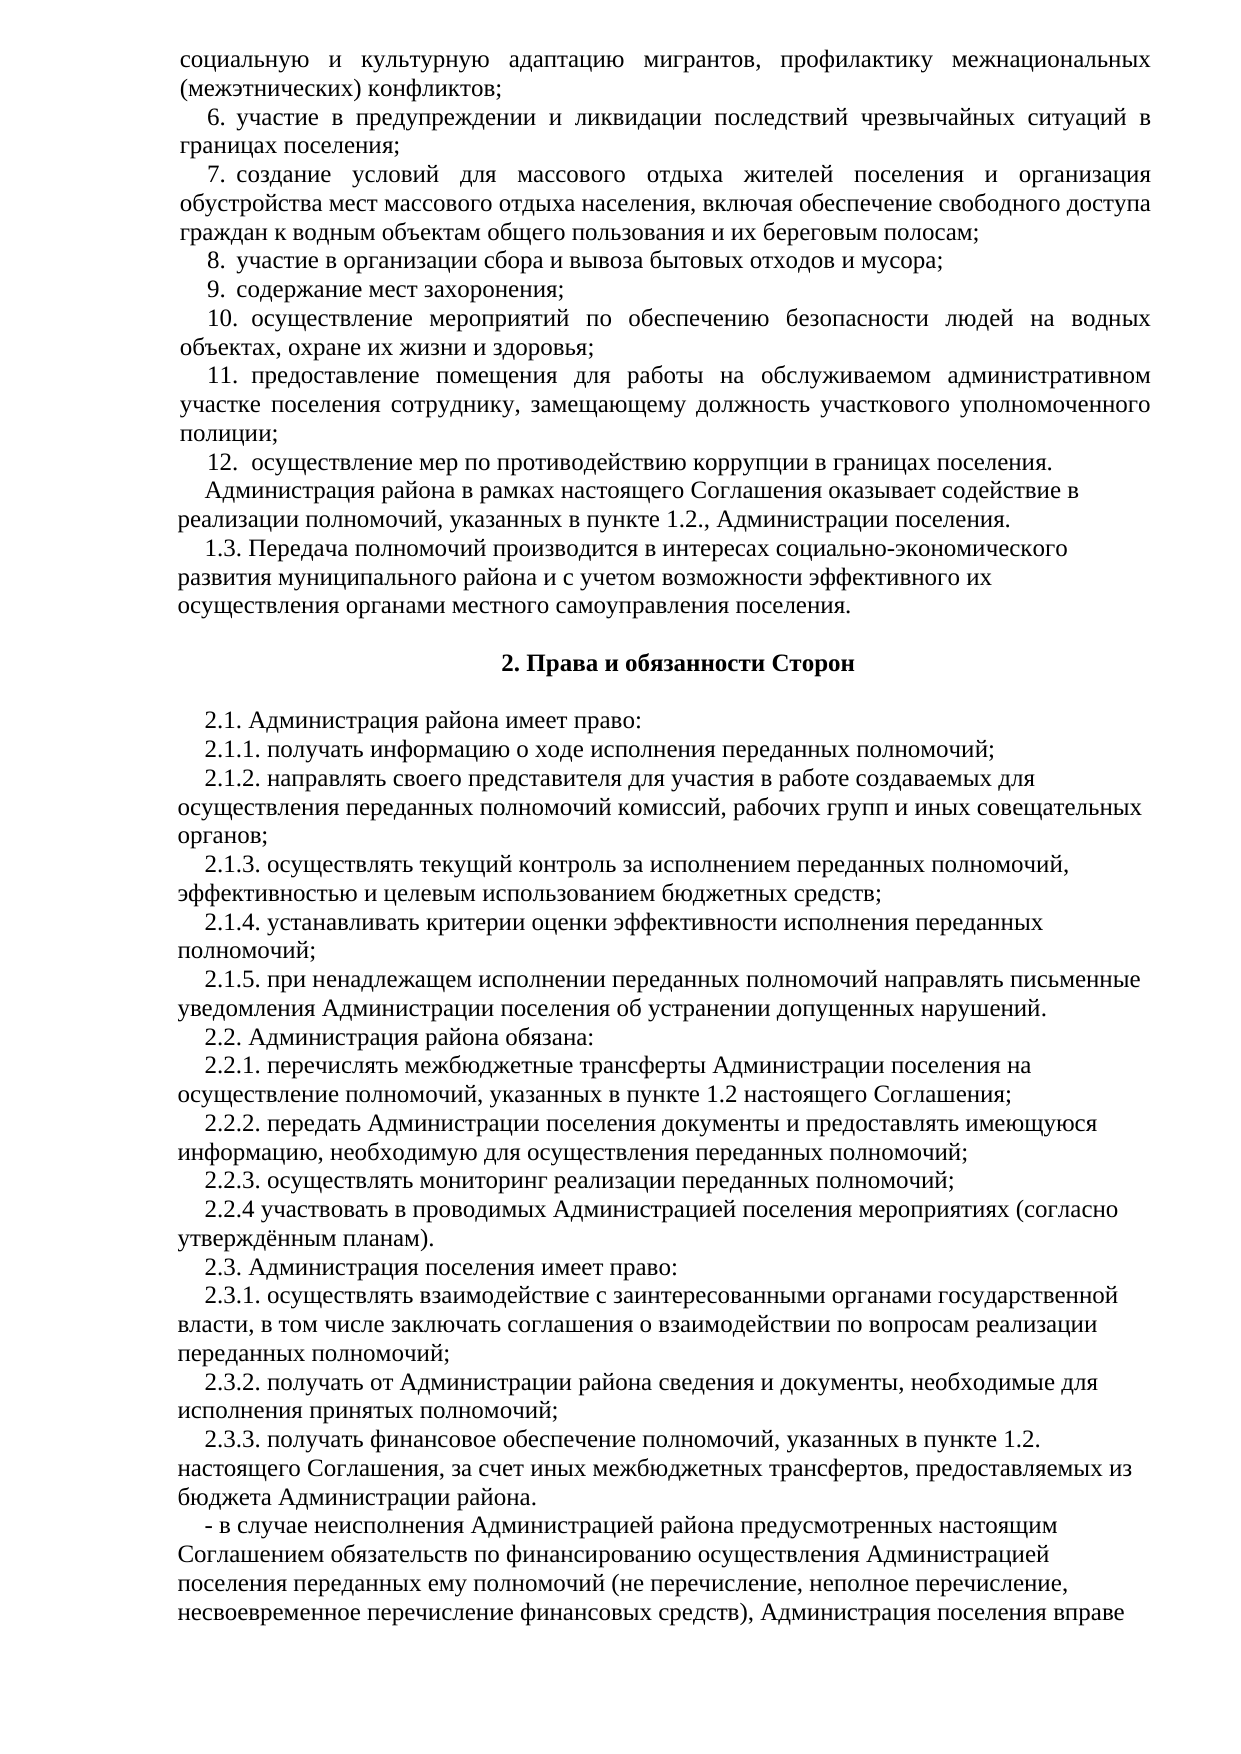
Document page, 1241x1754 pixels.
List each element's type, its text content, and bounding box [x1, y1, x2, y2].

text 2. Права и обязанности Сторон [177, 648, 1152, 677]
text 2.2.4 участвовать в проводимых Администрацией поселения мероприятиях (согласно утверждённым планам). [177, 1194, 1152, 1252]
text 2.2.1. перечислять межбюджетные трансферты Администрации поселения на осуществление полномочий, указанных в пункте 1.2 настоящего Соглашения; [177, 1051, 1152, 1108]
list участие в организации сбора и вывоза бытовых отходов и мусора; [179, 246, 1152, 274]
text 2.1.3. осуществлять текущий контроль за исполнением переданных полномочий, эффективностью и целевым использованием бюджетных средств; [177, 849, 1152, 907]
list создание условий для массового отдыха жителей поселения и организация обустройства мест массового отдыха населения, включая обеспечение свободного доступа граждан к водным объектам общего пользования и их береговым полосам; [179, 159, 1152, 246]
text 2.1. Администрация района имеет право: [177, 706, 1152, 734]
text 2.2.2. передать Администрации поселения документы и предоставлять имеющуюся информацию, необходимую для осуществления переданных полномочий; [177, 1108, 1152, 1166]
text 2.2. Администрация района обязана: [177, 1022, 1152, 1051]
text 2.3.3. получать финансовое обеспечение полномочий, указанных в пункте 1.2. настоящего Соглашения, за счет иных межбюджетных трансфертов, предоставляемых из бюджета Администрации района. [177, 1424, 1152, 1511]
text Администрация района в рамках настоящего Соглашения оказывает содействие в реализации полномочий, указанных в пункте 1.2., Администрации поселения. [177, 476, 1152, 533]
text 2.3.2. получать от Администрации района сведения и документы, необходимые для исполнения принятых полномочий; [177, 1367, 1152, 1424]
text 2.3. Администрация поселения имеет право: [177, 1252, 1152, 1281]
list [179, 44, 1152, 102]
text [177, 1511, 1152, 1626]
text 2.1.2. направлять своего представителя для участия в работе создаваемых для осуществления переданных полномочий комиссий, рабочих групп и иных совещательных органов; [177, 763, 1152, 849]
text 2.2.3. осуществлять мониторинг реализации переданных полномочий; [177, 1166, 1152, 1194]
text 2.3.1. осуществлять взаимодействие с заинтересованными органами государственной власти, в том числе заключать соглашения о взаимодействии по вопросам реализации переданных полномочий; [177, 1281, 1152, 1367]
list содержание мест захоронения; [179, 274, 1152, 303]
list участие в предупреждении и ликвидации последствий чрезвычайных ситуаций в границах поселения; [179, 102, 1152, 159]
text 2.1.1. получать информацию о ходе исполнения переданных полномочий; [177, 734, 1152, 763]
list осуществление мероприятий по обеспечению безопасности людей на водных объектах, охране их жизни и здоровья; [179, 303, 1152, 361]
text 2.1.5. при ненадлежащем исполнении переданных полномочий направлять письменные уведомления Администрации поселения об устранении допущенных нарушений. [177, 964, 1152, 1022]
text 2.1.4. устанавливать критерии оценки эффективности исполнения переданных полномочий; [177, 907, 1152, 964]
list осуществление мер по противодействию коррупции в границах поселения. [179, 447, 1152, 476]
text 1.3. Передача полномочий производится в интересах социально-экономического развития муниципального района и с учетом возможности эффективного их осуществления органами местного самоуправления поселения. [177, 533, 1152, 619]
list предоставление помещения для работы на обслуживаемом административном участке поселения сотруднику, замещающему должность участкового уполномоченного полиции; [179, 361, 1152, 447]
